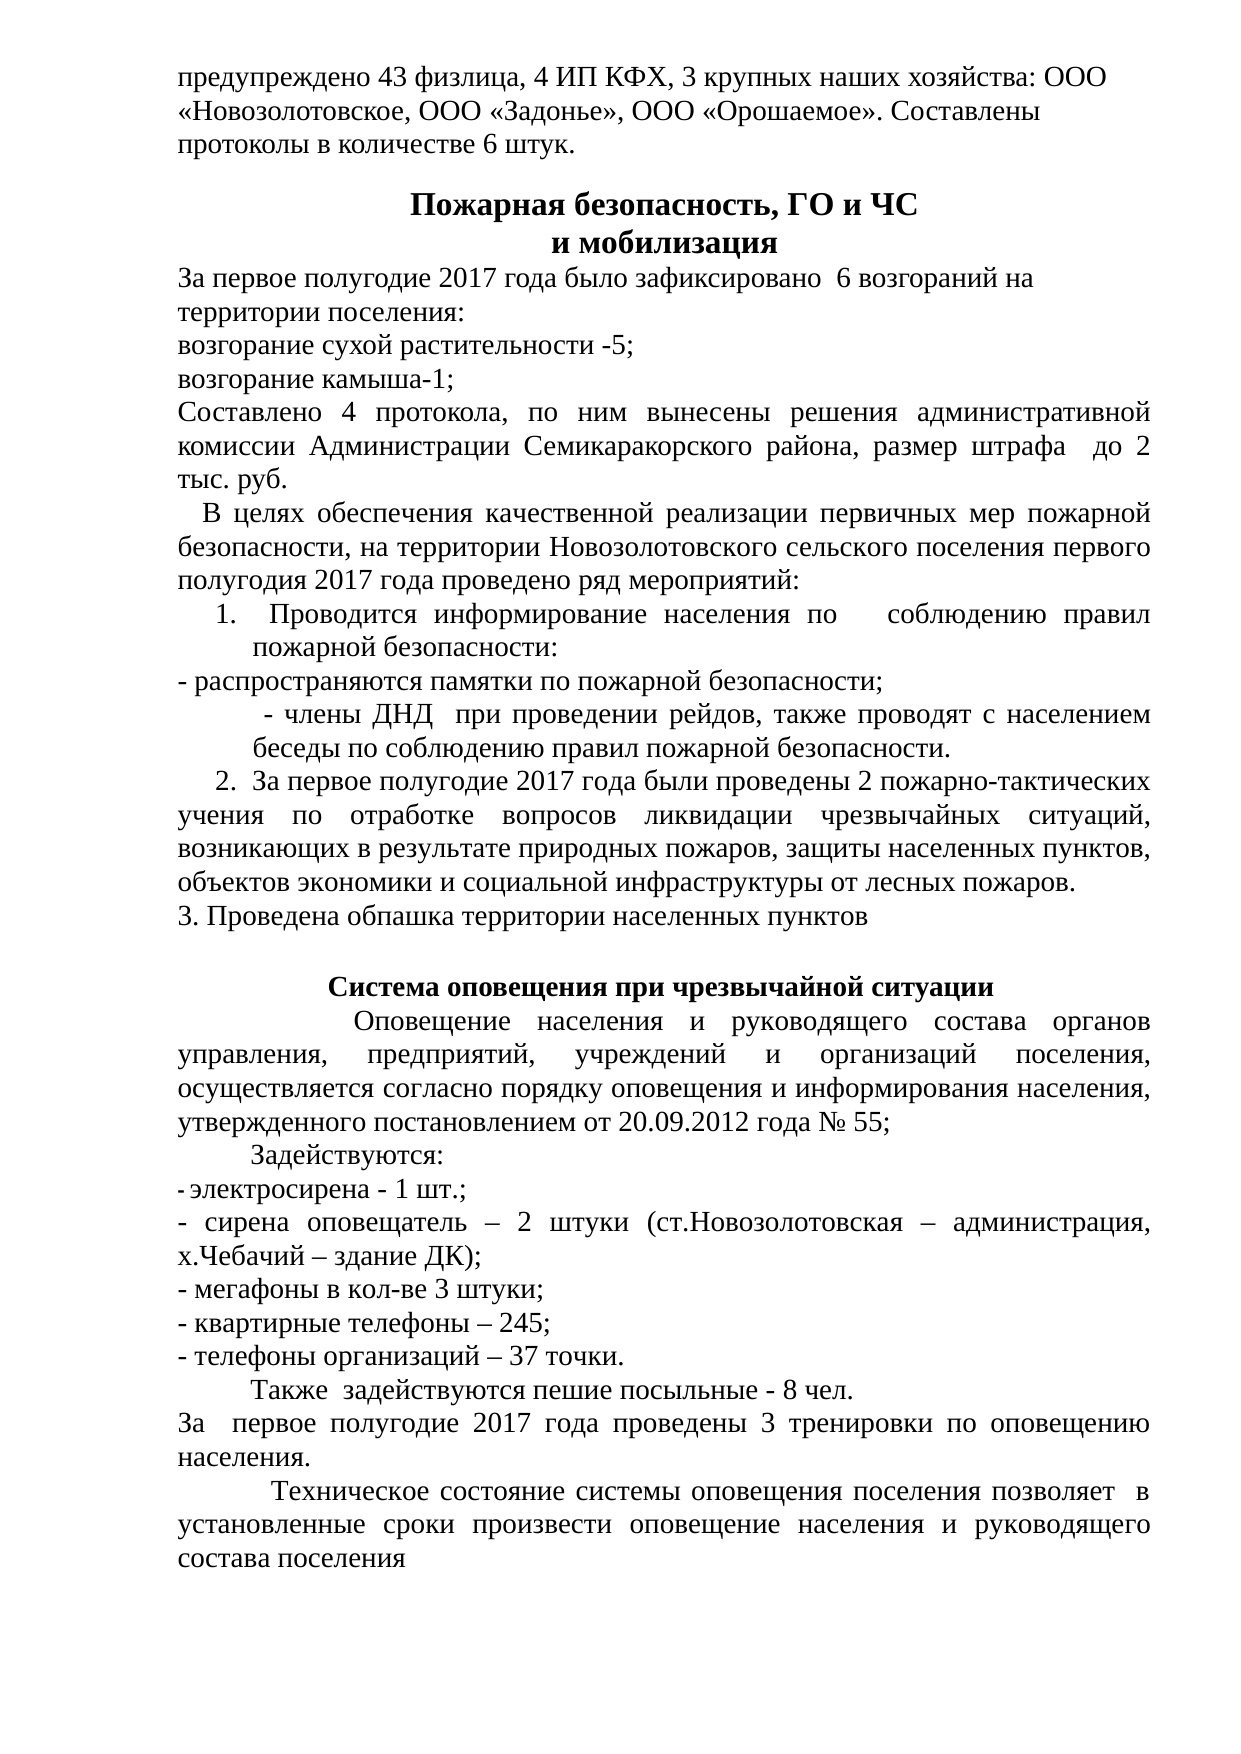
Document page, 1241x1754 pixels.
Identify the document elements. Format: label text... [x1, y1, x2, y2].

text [177, 59, 1152, 160]
text - члены ДНД при проведении рейдов, также проводят с населением беседы по соблюдению правил пожарной безопасности. [252, 696, 1152, 763]
text и мобилизация [177, 222, 1152, 260]
text - электросирена - 1 шт.; [177, 1171, 1152, 1204]
text - квартирные телефоны – 245; [177, 1305, 1152, 1338]
text В целях обеспечения качественной реализации первичных мер пожарной безопасности, на территории Новозолотовского сельского поселения первого полугодия 2017 года проведено ряд мероприятий: [177, 495, 1152, 596]
text - мегафоны в кол-ве 3 штуки; [177, 1271, 1152, 1305]
list Проводится информирование населения по соблюдению правил пожарной безопасности: [215, 596, 1152, 663]
text возгорание сухой растительности -5; [177, 327, 1152, 361]
text - сирена оповещатель – 2 штуки (ст.Новозолотовская – администрация, х.Чебачий – здание ДК); [177, 1204, 1152, 1271]
text Система оповещения при чрезвычайной ситуации [327, 969, 1152, 1003]
text За первое полугодие 2017 года проведены 3 тренировки по оповещению населения. [177, 1406, 1152, 1473]
text Также задействуются пешие посыльные - 8 чел. [177, 1372, 1152, 1406]
text - телефоны организаций – 37 точки. [177, 1338, 1152, 1372]
text Техническое состояние системы оповещения поселения позволяет в установленные сроки произвести оповещение населения и руководящего состава поселения [177, 1473, 1152, 1573]
text За первое полугодие 2017 года было зафиксировано 6 возгораний на территории поселения: [177, 260, 1152, 327]
text - распространяются памятки по пожарной безопасности; [177, 663, 1152, 696]
text Оповещение населения и руководящего состава органов управления, предприятий, учреждений и организаций поселения, осуществляется согласно порядку оповещения и информирования населения, утвержденного постановлением от 20.09.2012 года № 55; [177, 1003, 1152, 1137]
text Пожарная безопасность, ГО и ЧС [177, 184, 1152, 222]
text Задействуются: [177, 1137, 1152, 1171]
text 2. За первое полугодие 2017 года были проведены 2 пожарно-тактических учения по отработке вопросов ликвидации чрезвычайных ситуаций, возникающих в результате природных пожаров, защиты населенных пунктов, объектов экономики и социальной инфраструктуры от лесных пожаров. [177, 763, 1152, 898]
text возгорание камыша-1; [177, 361, 1152, 394]
text 3. Проведена обпашка территории населенных пунктов [177, 898, 1152, 931]
text Составлено 4 протокола, по ним вынесены решения административной комиссии Администрации Семикаракорского района, размер штрафа до 2 тыс. руб. [177, 394, 1152, 495]
